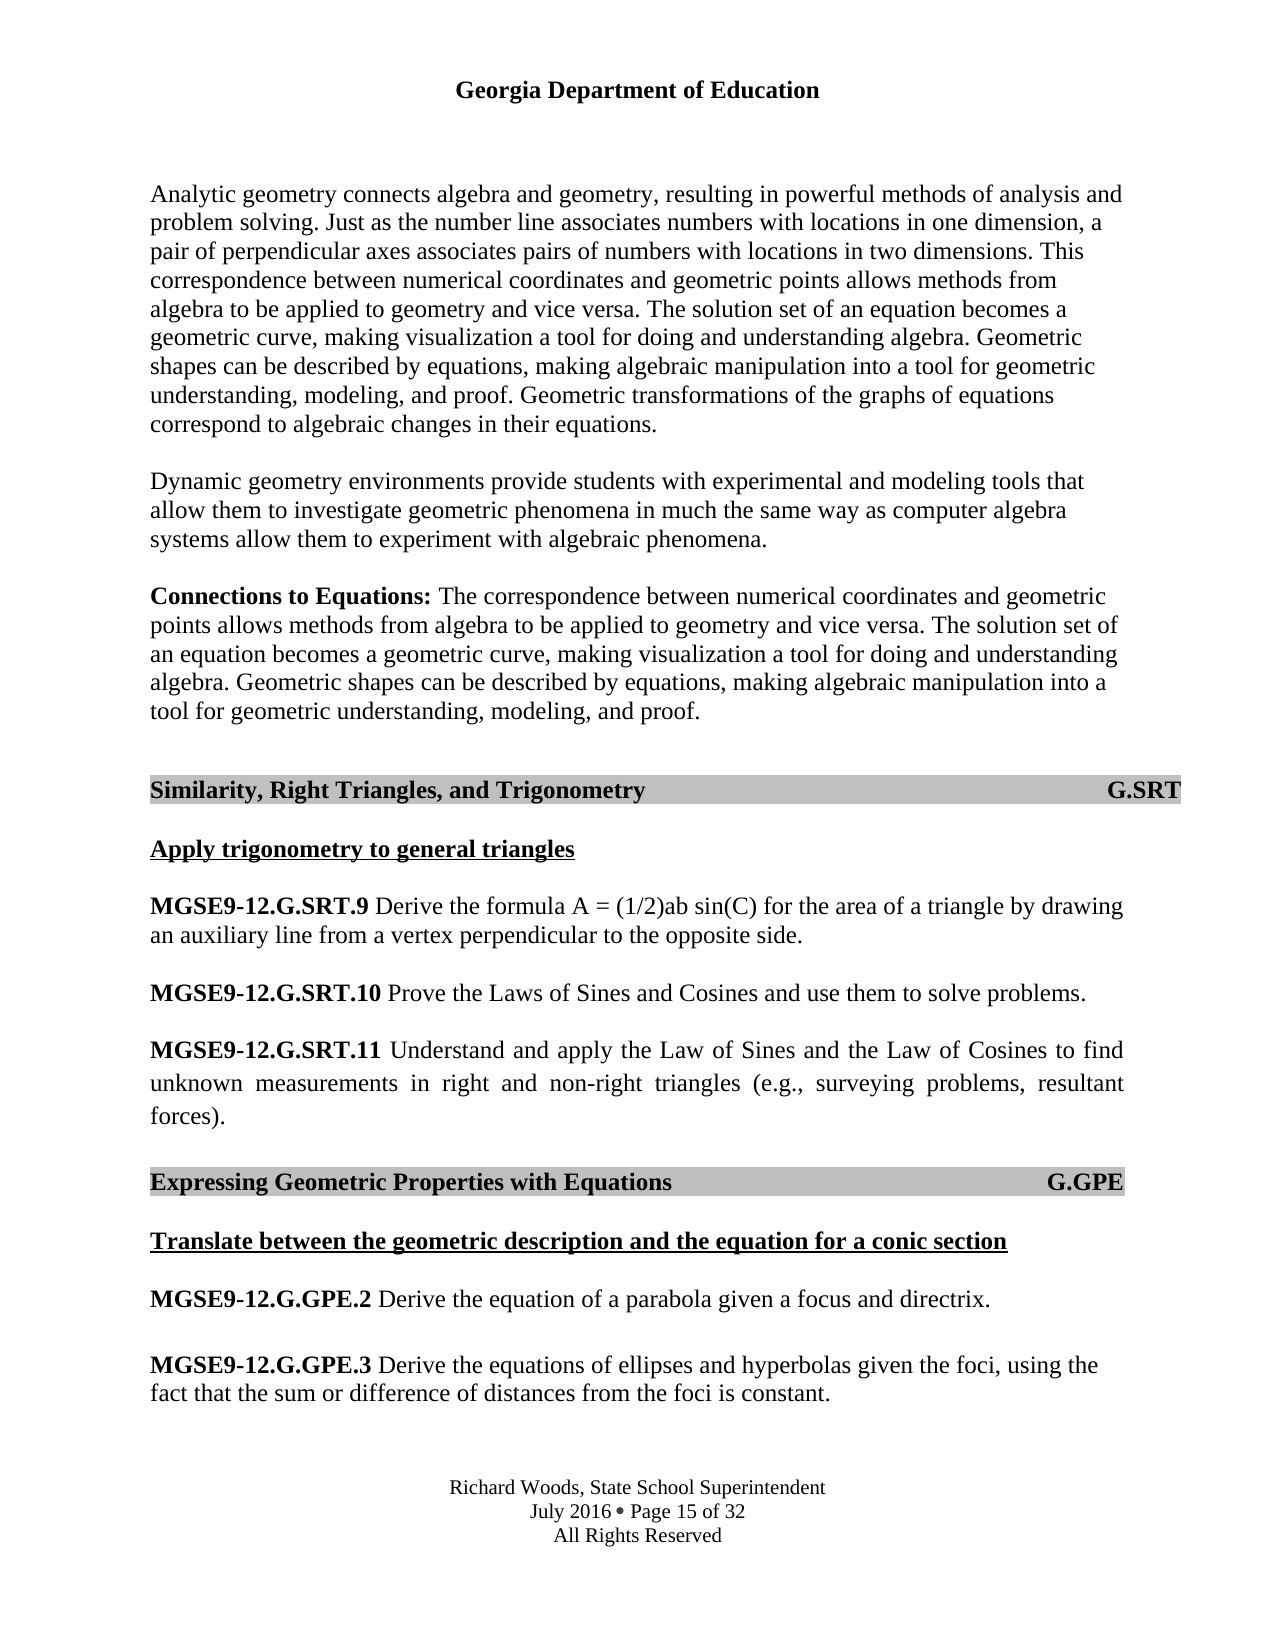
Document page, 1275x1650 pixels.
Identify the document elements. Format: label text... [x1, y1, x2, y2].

text MGSE9-12.G.GPE.2 Derive the equation of a parabola given a focus and directrix. [150, 1284, 1125, 1312]
text Analytic geometry connects algebra and geometry, resulting in powerful methods of analysis and problem solving. Just as the number line associates numbers with locations in one dimension, a pair of perpendicular axes associates pairs of numbers with locations in two dimensions. This correspondence between numerical coordinates and geometric points allows methods from algebra to be applied to geometry and vice versa. The solution set of an equation becomes a geometric curve, making visualization a tool for doing and understanding algebra. Geometric shapes can be described by equations, making algebraic manipulation into a tool for geometric understanding, modeling, and proof. Geometric transformations of the graphs of equations correspond to algebraic changes in their equations. [150, 179, 1125, 437]
text Translate between the geometric description and the equation for a conic section [150, 1226, 1125, 1255]
text Apply trigonometry to general triangles [150, 834, 1125, 863]
text MGSE9-12.G.GPE.3 Derive the equations of ellipses and hyperbolas given the foci, using the fact that the sum or difference of distances from the foci is constant. [150, 1350, 1125, 1407]
text MGSE9-12.G.SRT.11 Understand and apply the Law of Sines and the Law of Cosines to find unknown measurements in right and non-right triangles (e.g., surveying problems, resultant forces). [150, 1035, 1125, 1130]
text Connections to Equations: The correspondence between numerical coordinates and geometric points allows methods from algebra to be applied to geometry and vice versa. The solution set of an equation becomes a geometric curve, making visualization a tool for doing and understanding algebra. Geometric shapes can be described by equations, making algebraic manipulation into a tool for geometric understanding, modeling, and proof. [150, 581, 1125, 725]
text MGSE9-12.G.SRT.9 Derive the formula A = (1/2)ab sin(C) for the area of a triangle by drawing an auxiliary line from a vertex perpendicular to the opposite side. [150, 891, 1125, 949]
text MGSE9-12.G.SRT.10 Prove the Laws of Sines and Cosines and use them to solve problems. [150, 978, 1125, 1006]
text Expressing Geometric Properties with Equations G.GPE [150, 1167, 1125, 1196]
text Dynamic geometry environments provide students with experimental and modeling tools that allow them to investigate geometric phenomena in much the same way as computer algebra systems allow them to experiment with algebraic phenomena. [150, 466, 1125, 552]
